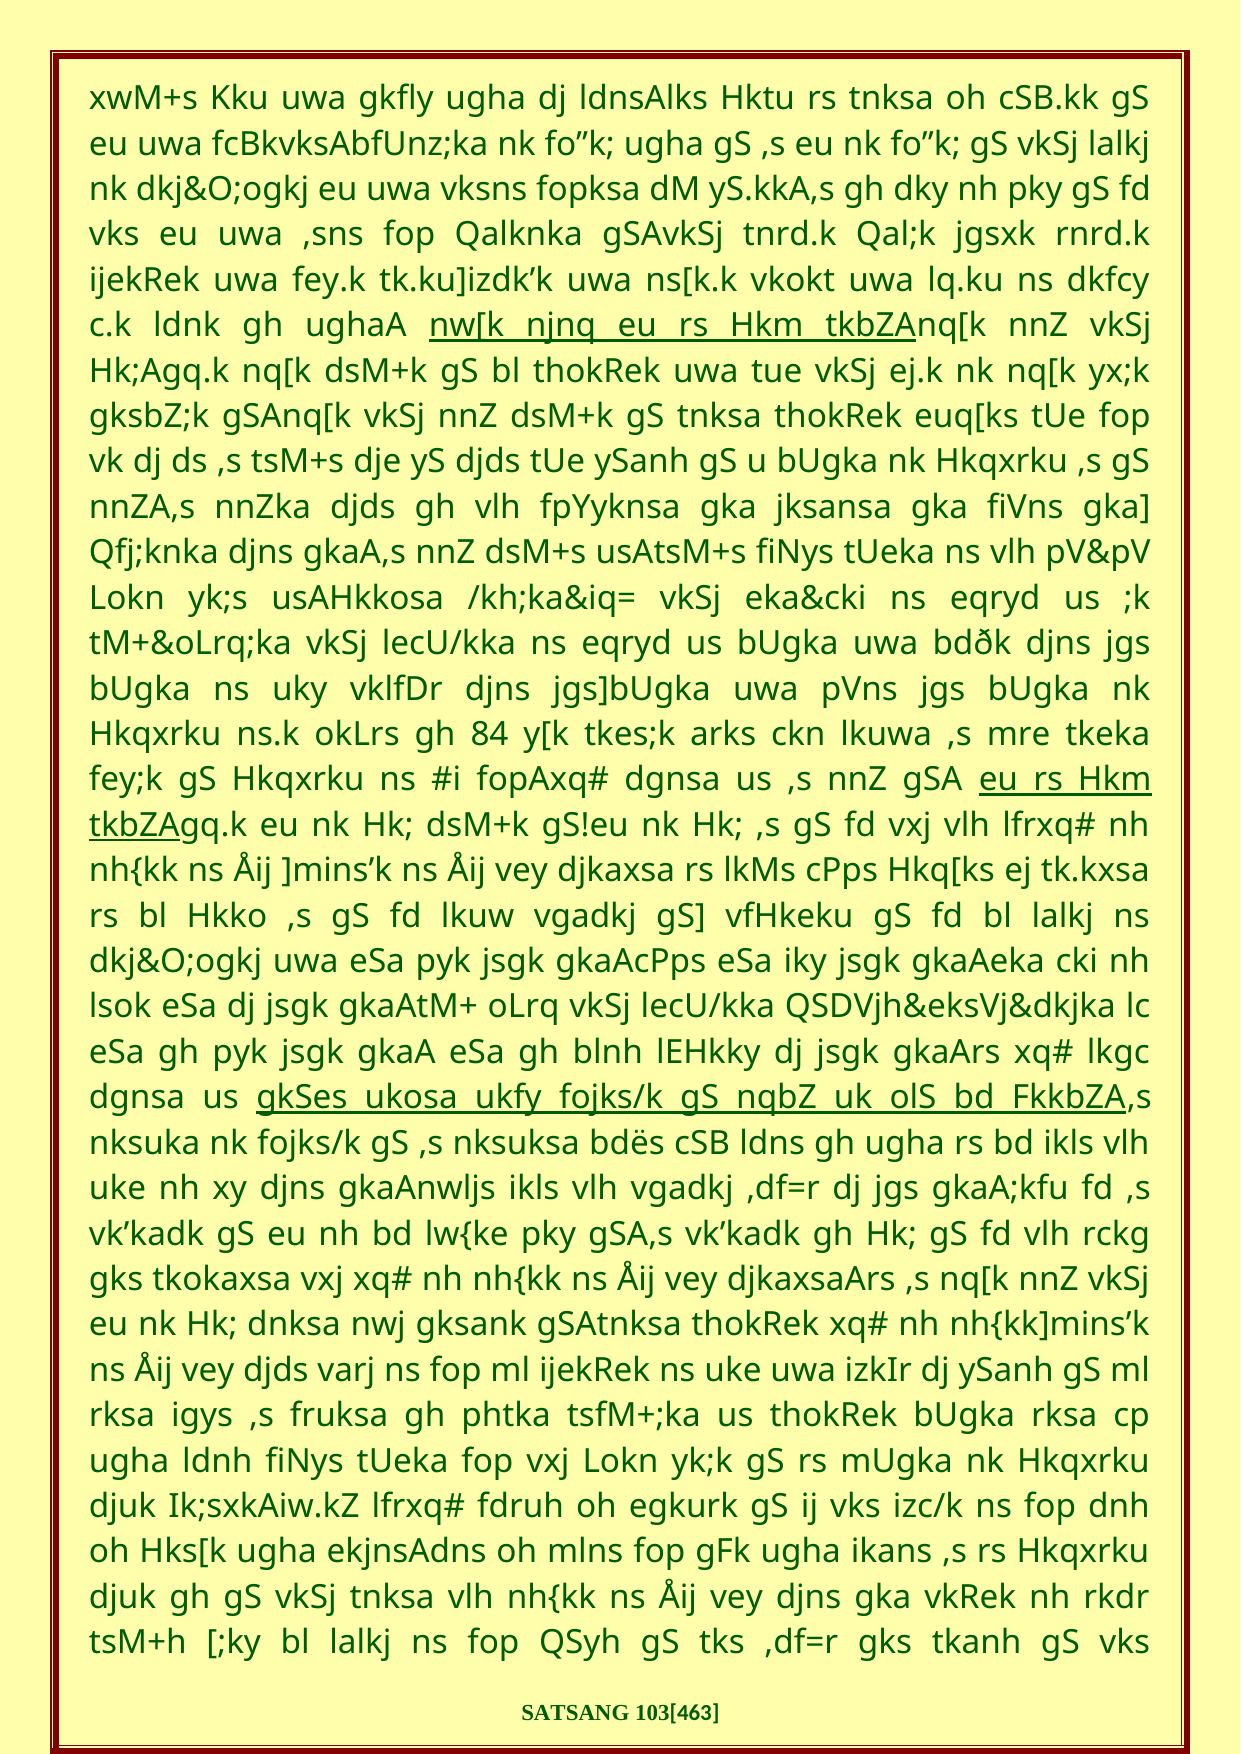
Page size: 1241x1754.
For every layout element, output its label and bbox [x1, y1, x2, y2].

text [89, 74, 1152, 1663]
